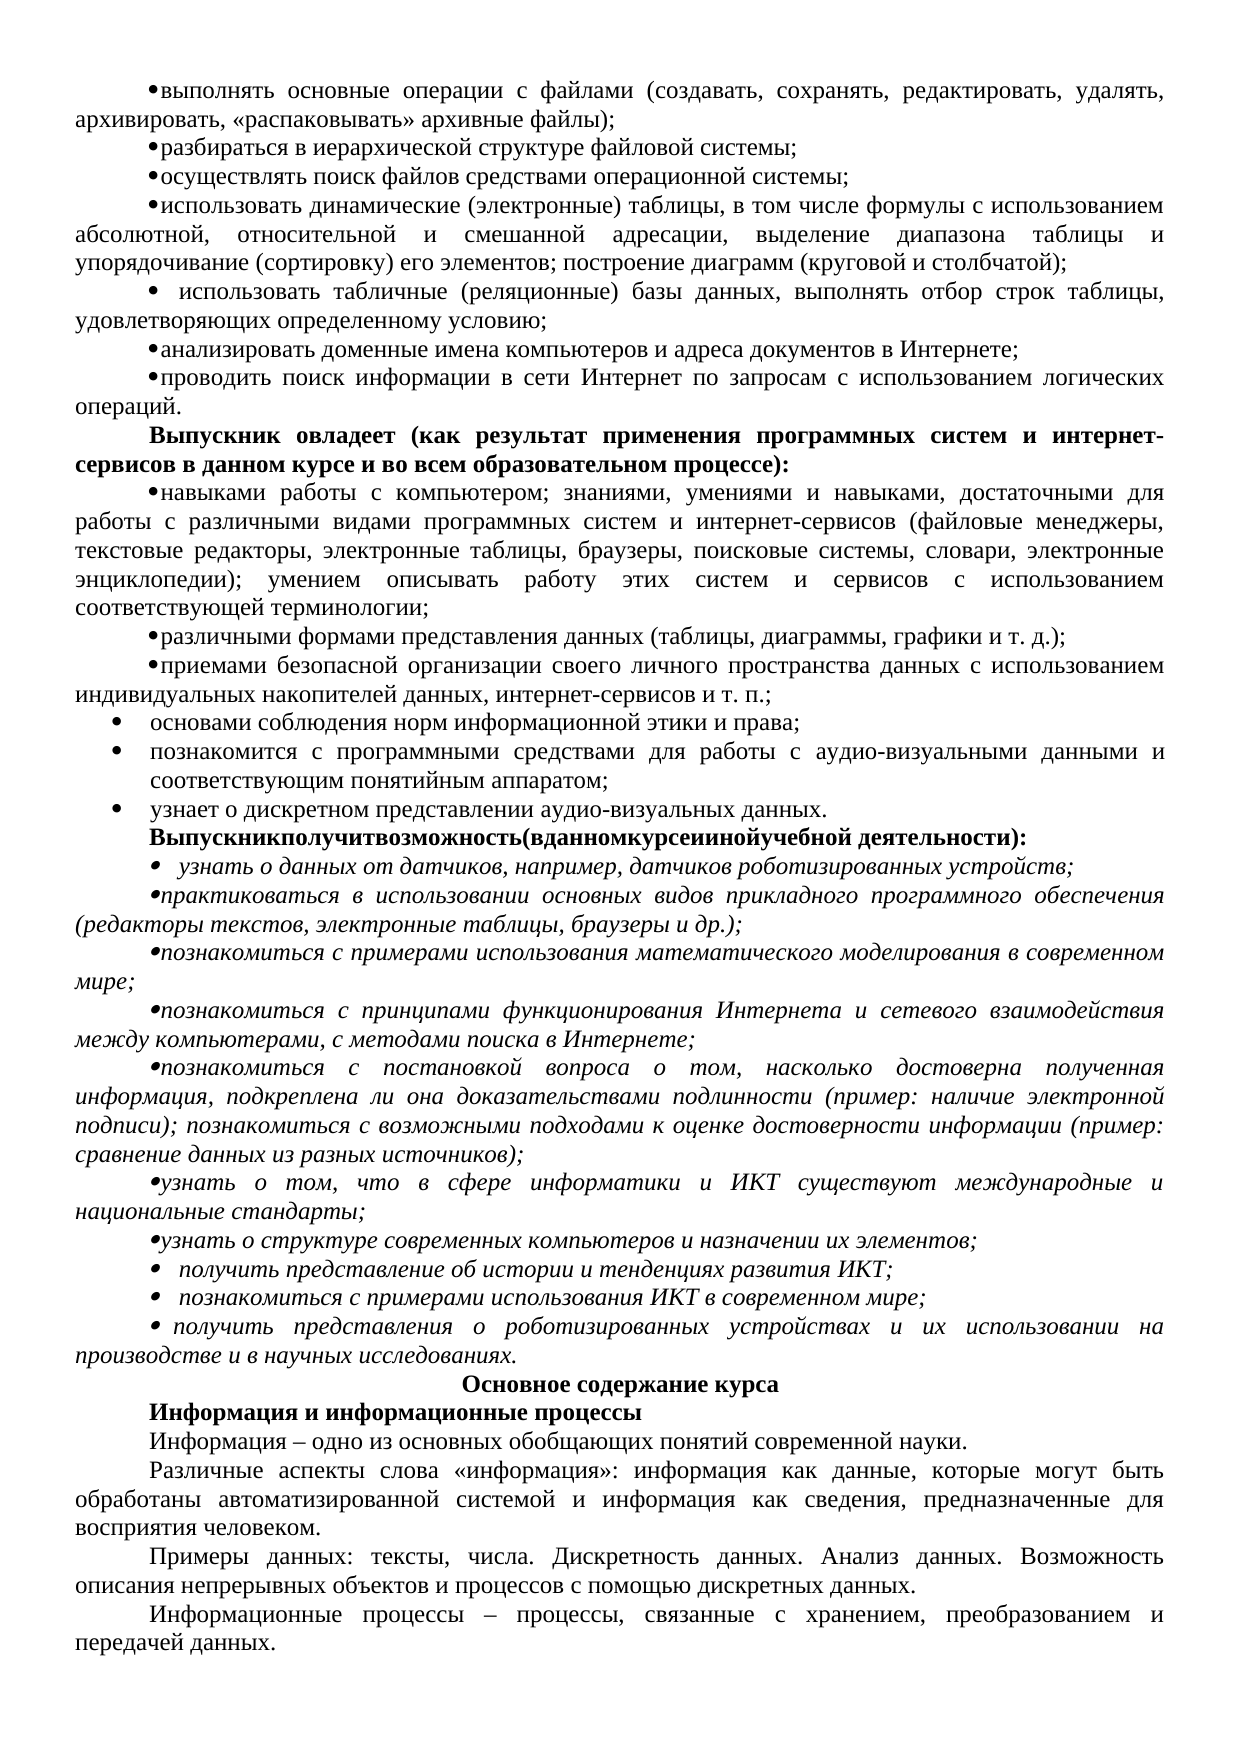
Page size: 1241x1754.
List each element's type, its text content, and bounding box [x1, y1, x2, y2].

text Выпускник овладеет (как результат применения программных систем и интернет-сервисов в данном курсе и во всем образовательном процессе): [75, 420, 1165, 477]
list выполнять основные операции с файлами (создавать, сохранять, редактировать, удалять, архивировать, «распаковывать» архивные файлы); [75, 75, 1165, 132]
list основами соблюдения норм информационной этики и права; [112, 707, 1165, 736]
list навыками работы с компьютером; знаниями, умениями и навыками, достаточными для работы с различными видами программных систем и интернет-сервисов (файловые менеджеры, текстовые редакторы, электронные таблицы, браузеры, поисковые системы, словари, электронные энциклопедии); умением описывать работу этих систем и сервисов с использованием соответствующей терминологии; [75, 477, 1165, 621]
text Примеры данных: тексты, числа. Дискретность данных. Анализ данных. Возможность описания непрерывных объектов и процессов с помощью дискретных данных. [75, 1541, 1165, 1599]
list различными формами представления данных (таблицы, диаграммы, графики и т. д.); [75, 621, 1165, 650]
list познакомиться с примерами использования математического моделирования в современном мире; [75, 937, 1165, 995]
text Основное содержание курса [75, 1369, 1165, 1397]
list проводить поиск информации в сети Интернет по запросам с использованием логических операций. [75, 362, 1165, 420]
list разбираться в иерархической структуре файловой системы; [75, 132, 1165, 161]
list использовать табличные (реляционные) базы данных, выполнять отбор строк таблицы, удовлетворяющих определенному условию; [75, 276, 1165, 334]
text Различные аспекты слова «информация»: информация как данные, которые могут быть обработаны автоматизированной системой и информация как сведения, предназначенные для восприятия человеком. [75, 1455, 1165, 1541]
text Выпускникполучитвозможность(вданномкурсеиинойучебной деятельности): [75, 822, 1165, 851]
list узнает о дискретном представлении аудио-визуальных данных. [112, 794, 1165, 822]
list познакомиться с принципами функционирования Интернета и сетевого взаимодействия между компьютерами, с методами поиска в Интернете; [75, 995, 1165, 1052]
list познакомится с программными средствами для работы с аудио-визуальными данными и соответствующим понятийным аппаратом; [112, 736, 1165, 794]
list анализировать доменные имена компьютеров и адреса документов в Интернете; [75, 334, 1165, 362]
list осуществлять поиск файлов средствами операционной системы; [75, 161, 1165, 190]
list использовать динамические (электронные) таблицы, в том числе формулы с использованием абсолютной, относительной и смешанной адресации, выделение диапазона таблицы и упорядочивание (сортировку) его элементов; построение диаграмм (круговой и столбчатой); [75, 190, 1165, 276]
list получить представления о роботизированных устройствах и их использовании на производстве и в научных исследованиях. [75, 1311, 1165, 1369]
list практиковаться в использовании основных видов прикладного программного обеспечения (редакторы текстов, электронные таблицы, браузеры и др.); [75, 880, 1165, 937]
list узнать о том, что в сфере информатики и ИКТ существуют международные и национальные стандарты; [75, 1167, 1165, 1225]
list приемами безопасной организации своего личного пространства данных с использованием индивидуальных накопителей данных, интернет-сервисов и т. п.; [75, 650, 1165, 707]
text Информация и информационные процессы [149, 1397, 1165, 1426]
list познакомиться с примерами использования ИКТ в современном мире; [75, 1282, 1165, 1311]
list познакомиться с постановкой вопроса о том, насколько достоверна полученная информация, подкреплена ли она доказательствами подлинности (пример: наличие электронной подписи); познакомиться с возможными подходами к оценке достоверности информации (пример: сравнение данных из разных источников); [75, 1052, 1165, 1167]
text Информационные процессы – процессы, связанные с хранением, преобразованием и передачей данных. [75, 1599, 1165, 1656]
list узнать о структуре современных компьютеров и назначении их элементов; [75, 1225, 1165, 1254]
text Информация – одно из основных обобщающих понятий современной науки. [75, 1426, 1165, 1455]
list узнать о данных от датчиков, например, датчиков роботизированных устройств; [75, 851, 1165, 880]
list получить представление об истории и тенденциях развития ИКТ; [75, 1254, 1165, 1282]
